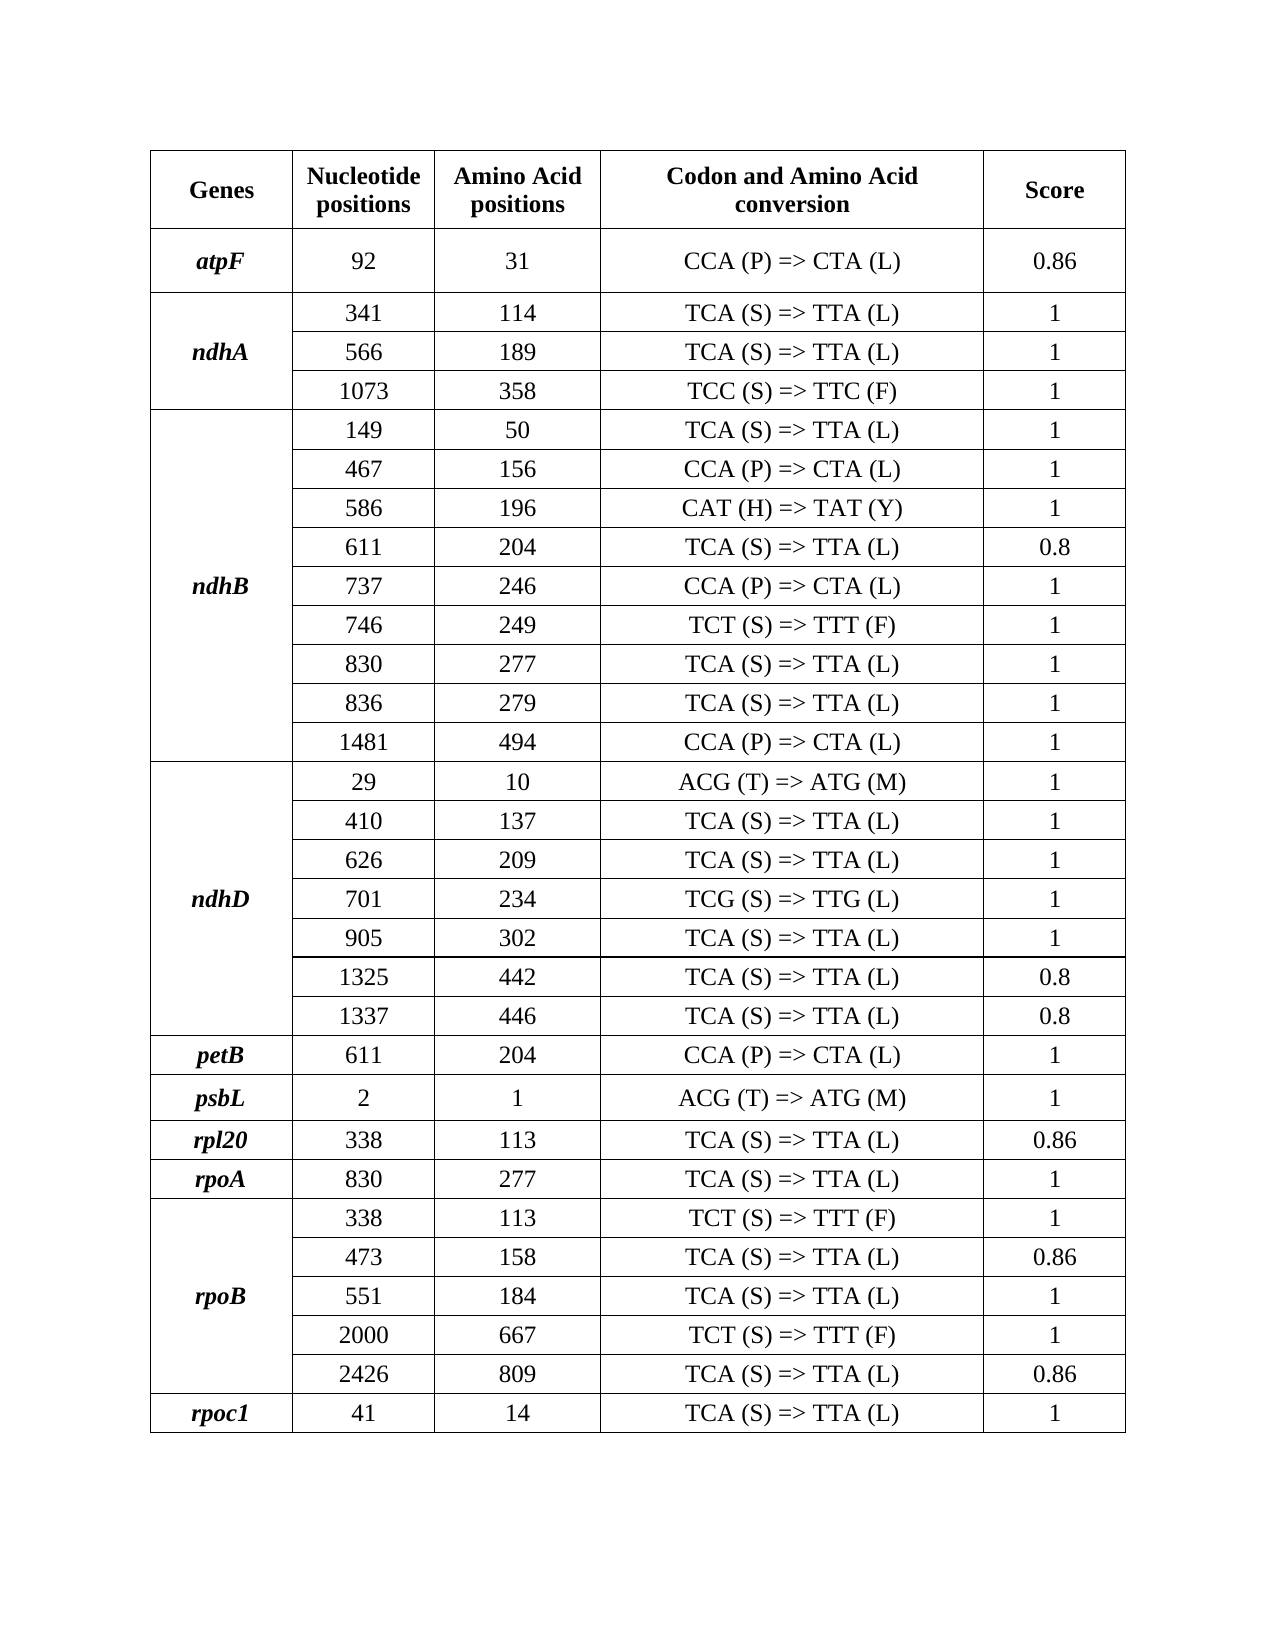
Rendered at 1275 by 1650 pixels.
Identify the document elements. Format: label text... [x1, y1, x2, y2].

table_cell 14 [435, 1394, 600, 1432]
table_cell ACG (T) => ATG (M) [601, 1075, 983, 1119]
table_cell 41 [293, 1394, 434, 1432]
table_cell rpoc1 [151, 1394, 292, 1432]
table_cell 0.86 [984, 229, 1125, 292]
table_cell 442 [435, 958, 600, 996]
table_cell 2 [293, 1075, 434, 1119]
table_cell TCA (S) => TTA (L) [601, 958, 983, 996]
table_cell 277 [435, 1160, 600, 1198]
table_cell 302 [435, 919, 600, 956]
table_cell 1 [435, 1075, 600, 1119]
table_cell 2000 [293, 1316, 434, 1354]
table_cell 338 [293, 1121, 434, 1158]
table_cell ndhB [151, 410, 292, 761]
table_cell 0.86 [984, 1121, 1125, 1158]
table_cell 905 [293, 919, 434, 956]
table_cell TCA (S) => TTA (L) [601, 840, 983, 878]
table_cell 467 [293, 450, 434, 487]
table_cell 1 [984, 1199, 1125, 1237]
table_cell 586 [293, 489, 434, 527]
table_cell 737 [293, 567, 434, 605]
table_cell TCA (S) => TTA (L) [601, 1355, 983, 1393]
table_cell 551 [293, 1277, 434, 1315]
table_cell TCA (S) => TTA (L) [601, 919, 983, 956]
table_cell 1 [984, 1277, 1125, 1315]
table_cell 341 [293, 293, 434, 331]
table_cell 196 [435, 489, 600, 527]
table_cell 1 [984, 762, 1125, 800]
table_cell 1073 [293, 371, 434, 409]
table_cell 184 [435, 1277, 600, 1315]
table_cell 1 [984, 645, 1125, 683]
table_header Codon and Amino Acid conversion [601, 151, 983, 228]
table_cell 1 [984, 450, 1125, 487]
table_cell 1337 [293, 997, 434, 1034]
table_cell 1 [984, 371, 1125, 409]
table_header Nucleotide positions [293, 151, 434, 228]
table_cell 0.8 [984, 997, 1125, 1034]
table_cell 234 [435, 879, 600, 917]
table_cell TCT (S) => TTT (F) [601, 1199, 983, 1237]
table_cell ndhA [151, 293, 292, 409]
table_cell TCA (S) => TTA (L) [601, 1121, 983, 1158]
table_cell rpoA [151, 1160, 292, 1198]
table_cell 1 [984, 293, 1125, 331]
table_cell 473 [293, 1238, 434, 1276]
table_cell 113 [435, 1199, 600, 1237]
table_cell 1 [984, 1160, 1125, 1198]
table_cell 189 [435, 332, 600, 370]
table_cell TCA (S) => TTA (L) [601, 684, 983, 722]
table_cell 338 [293, 1199, 434, 1237]
table_cell TCC (S) => TTC (F) [601, 371, 983, 409]
table_cell TCA (S) => TTA (L) [601, 997, 983, 1034]
table_cell 830 [293, 645, 434, 683]
table_cell 10 [435, 762, 600, 800]
table_cell TCA (S) => TTA (L) [601, 410, 983, 448]
table_cell 0.86 [984, 1238, 1125, 1276]
table_cell 149 [293, 410, 434, 448]
table_cell 358 [435, 371, 600, 409]
table_cell TCA (S) => TTA (L) [601, 332, 983, 370]
table_cell TCT (S) => TTT (F) [601, 1316, 983, 1354]
table_cell CAT (H) => TAT (Y) [601, 489, 983, 527]
table_cell 611 [293, 1036, 434, 1074]
table_cell psbL [151, 1075, 292, 1119]
table_cell 1 [984, 332, 1125, 370]
table_cell 2426 [293, 1355, 434, 1393]
table_header Genes [151, 151, 292, 228]
table_cell TCA (S) => TTA (L) [601, 801, 983, 839]
table_cell 494 [435, 723, 600, 761]
table_cell 0.8 [984, 528, 1125, 566]
table_cell 1 [984, 684, 1125, 722]
table_header Score [984, 151, 1125, 228]
table_cell ACG (T) => ATG (M) [601, 762, 983, 800]
table_cell 31 [435, 229, 600, 292]
table_cell TCA (S) => TTA (L) [601, 1394, 983, 1432]
table_cell 277 [435, 645, 600, 683]
table_cell 50 [435, 410, 600, 448]
table_cell petB [151, 1036, 292, 1074]
table_cell CCA (P) => CTA (L) [601, 567, 983, 605]
table_cell CCA (P) => CTA (L) [601, 229, 983, 292]
table_cell TCG (S) => TTG (L) [601, 879, 983, 917]
table_cell 1 [984, 1394, 1125, 1432]
table_cell 830 [293, 1160, 434, 1198]
table_cell 1 [984, 801, 1125, 839]
table_cell 0.86 [984, 1355, 1125, 1393]
table_cell 137 [435, 801, 600, 839]
table_cell 114 [435, 293, 600, 331]
table_cell 1481 [293, 723, 434, 761]
table_cell ndhD [151, 762, 292, 1034]
table_cell 204 [435, 528, 600, 566]
table_cell 156 [435, 450, 600, 487]
table_cell rpoB [151, 1199, 292, 1393]
table_cell TCA (S) => TTA (L) [601, 1160, 983, 1198]
table_cell 209 [435, 840, 600, 878]
table_cell TCA (S) => TTA (L) [601, 1238, 983, 1276]
table_cell 1 [984, 919, 1125, 956]
table_cell CCA (P) => CTA (L) [601, 723, 983, 761]
table_cell TCT (S) => TTT (F) [601, 606, 983, 644]
table_cell rpl20 [151, 1121, 292, 1158]
table_cell 626 [293, 840, 434, 878]
table_cell 566 [293, 332, 434, 370]
table_header Amino Acid positions [435, 151, 600, 228]
table_cell 611 [293, 528, 434, 566]
table_cell 0.8 [984, 958, 1125, 996]
table_cell 246 [435, 567, 600, 605]
table_cell 29 [293, 762, 434, 800]
table_cell 1 [984, 1075, 1125, 1119]
table_cell CCA (P) => CTA (L) [601, 1036, 983, 1074]
table_cell 158 [435, 1238, 600, 1276]
table_cell atpF [151, 229, 292, 292]
table_cell 746 [293, 606, 434, 644]
table_cell 667 [435, 1316, 600, 1354]
table_cell TCA (S) => TTA (L) [601, 293, 983, 331]
table_cell 1 [984, 1316, 1125, 1354]
table_cell TCA (S) => TTA (L) [601, 645, 983, 683]
table_cell 1 [984, 606, 1125, 644]
table_cell CCA (P) => CTA (L) [601, 450, 983, 487]
table_cell 1 [984, 840, 1125, 878]
table_cell 701 [293, 879, 434, 917]
table_cell 1 [984, 723, 1125, 761]
table_cell 809 [435, 1355, 600, 1393]
table_cell 1325 [293, 958, 434, 996]
table_cell 1 [984, 1036, 1125, 1074]
table_cell 446 [435, 997, 600, 1034]
table_cell 1 [984, 489, 1125, 527]
table_cell 204 [435, 1036, 600, 1074]
table_cell 279 [435, 684, 600, 722]
table_cell TCA (S) => TTA (L) [601, 528, 983, 566]
table_cell 92 [293, 229, 434, 292]
table_cell 249 [435, 606, 600, 644]
table_cell 836 [293, 684, 434, 722]
table_cell 1 [984, 567, 1125, 605]
table_cell 1 [984, 410, 1125, 448]
table_cell 1 [984, 879, 1125, 917]
table_cell 113 [435, 1121, 600, 1158]
table_cell 410 [293, 801, 434, 839]
table_cell TCA (S) => TTA (L) [601, 1277, 983, 1315]
